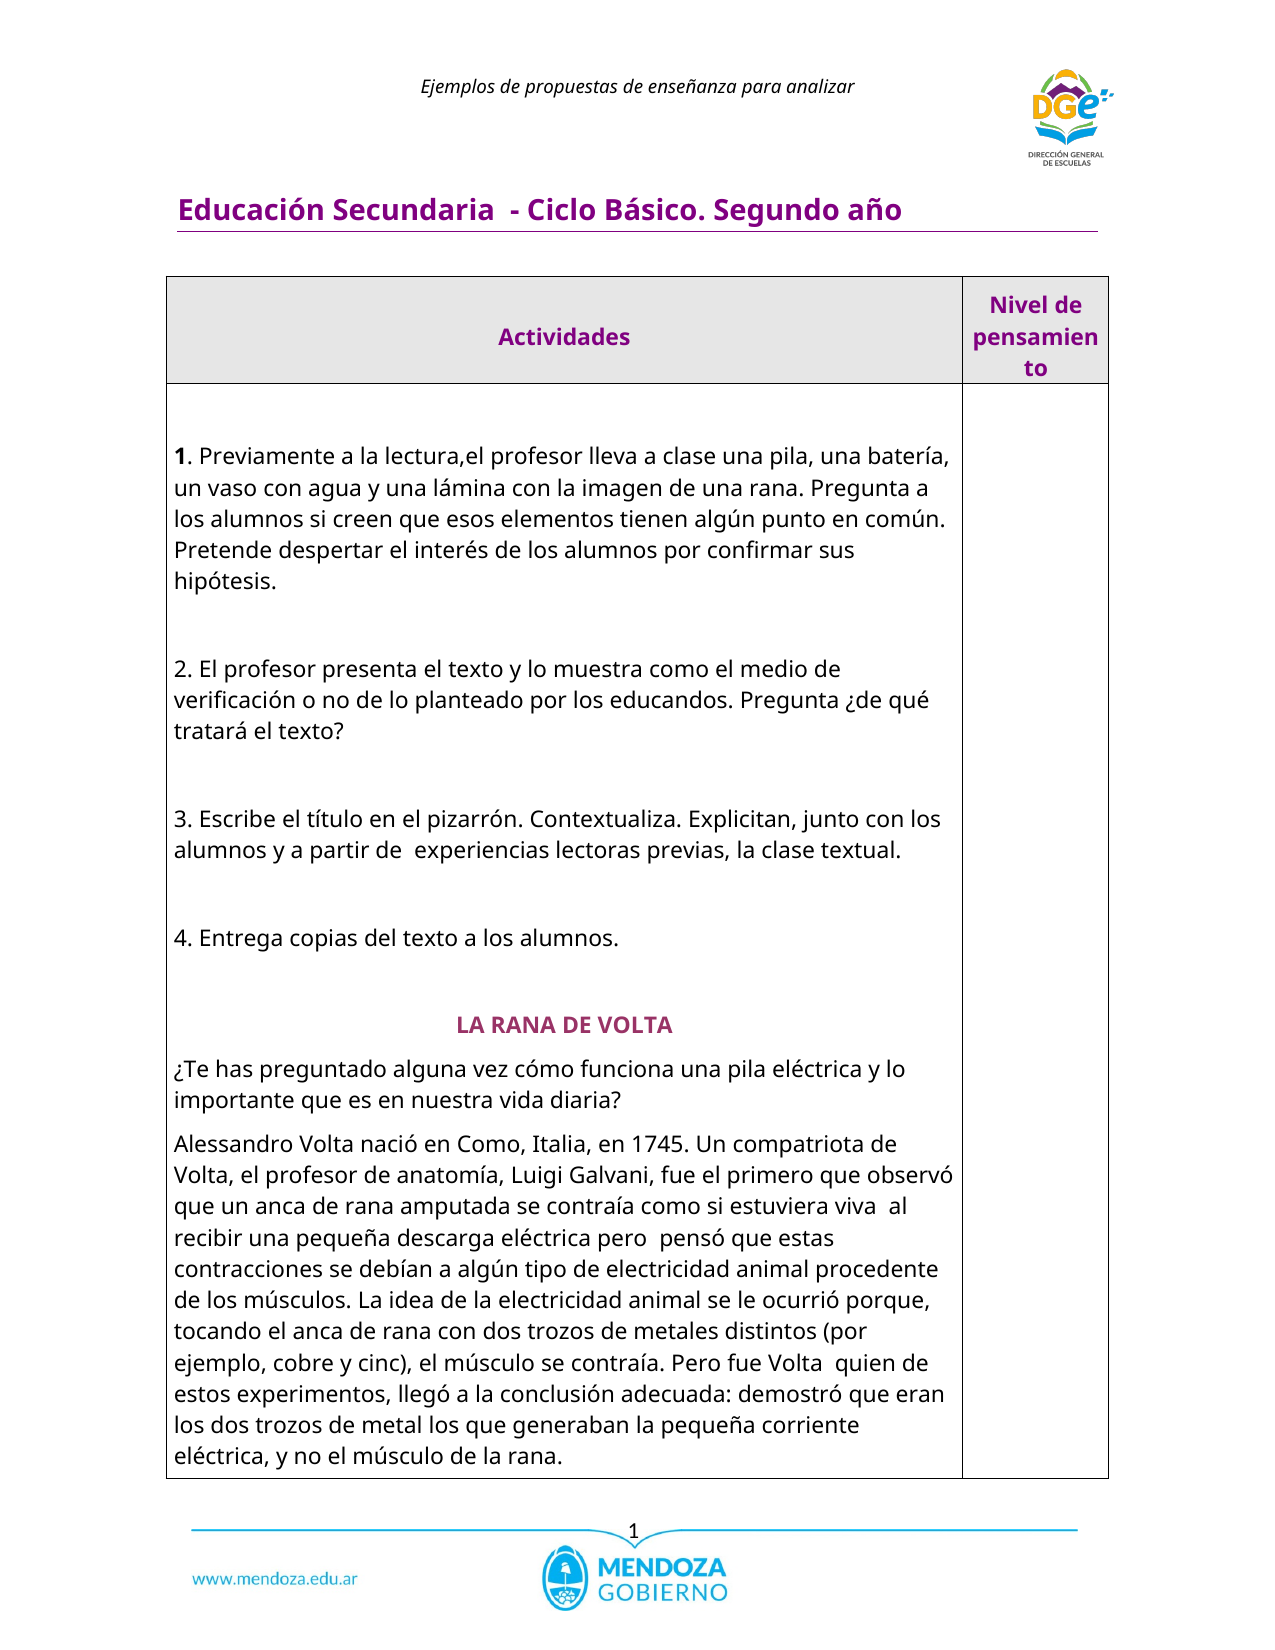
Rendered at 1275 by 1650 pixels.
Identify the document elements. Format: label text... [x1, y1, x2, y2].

table_header Nivel de pensamiento [963, 277, 1108, 383]
picture [191, 1529, 1078, 1611]
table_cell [167, 384, 962, 1478]
text Educación Secundaria - Ciclo Básico. Segundo año [177, 189, 1098, 231]
table_cell [963, 384, 1108, 1478]
picture [1002, 53, 1131, 182]
table_header Actividades [167, 277, 962, 383]
